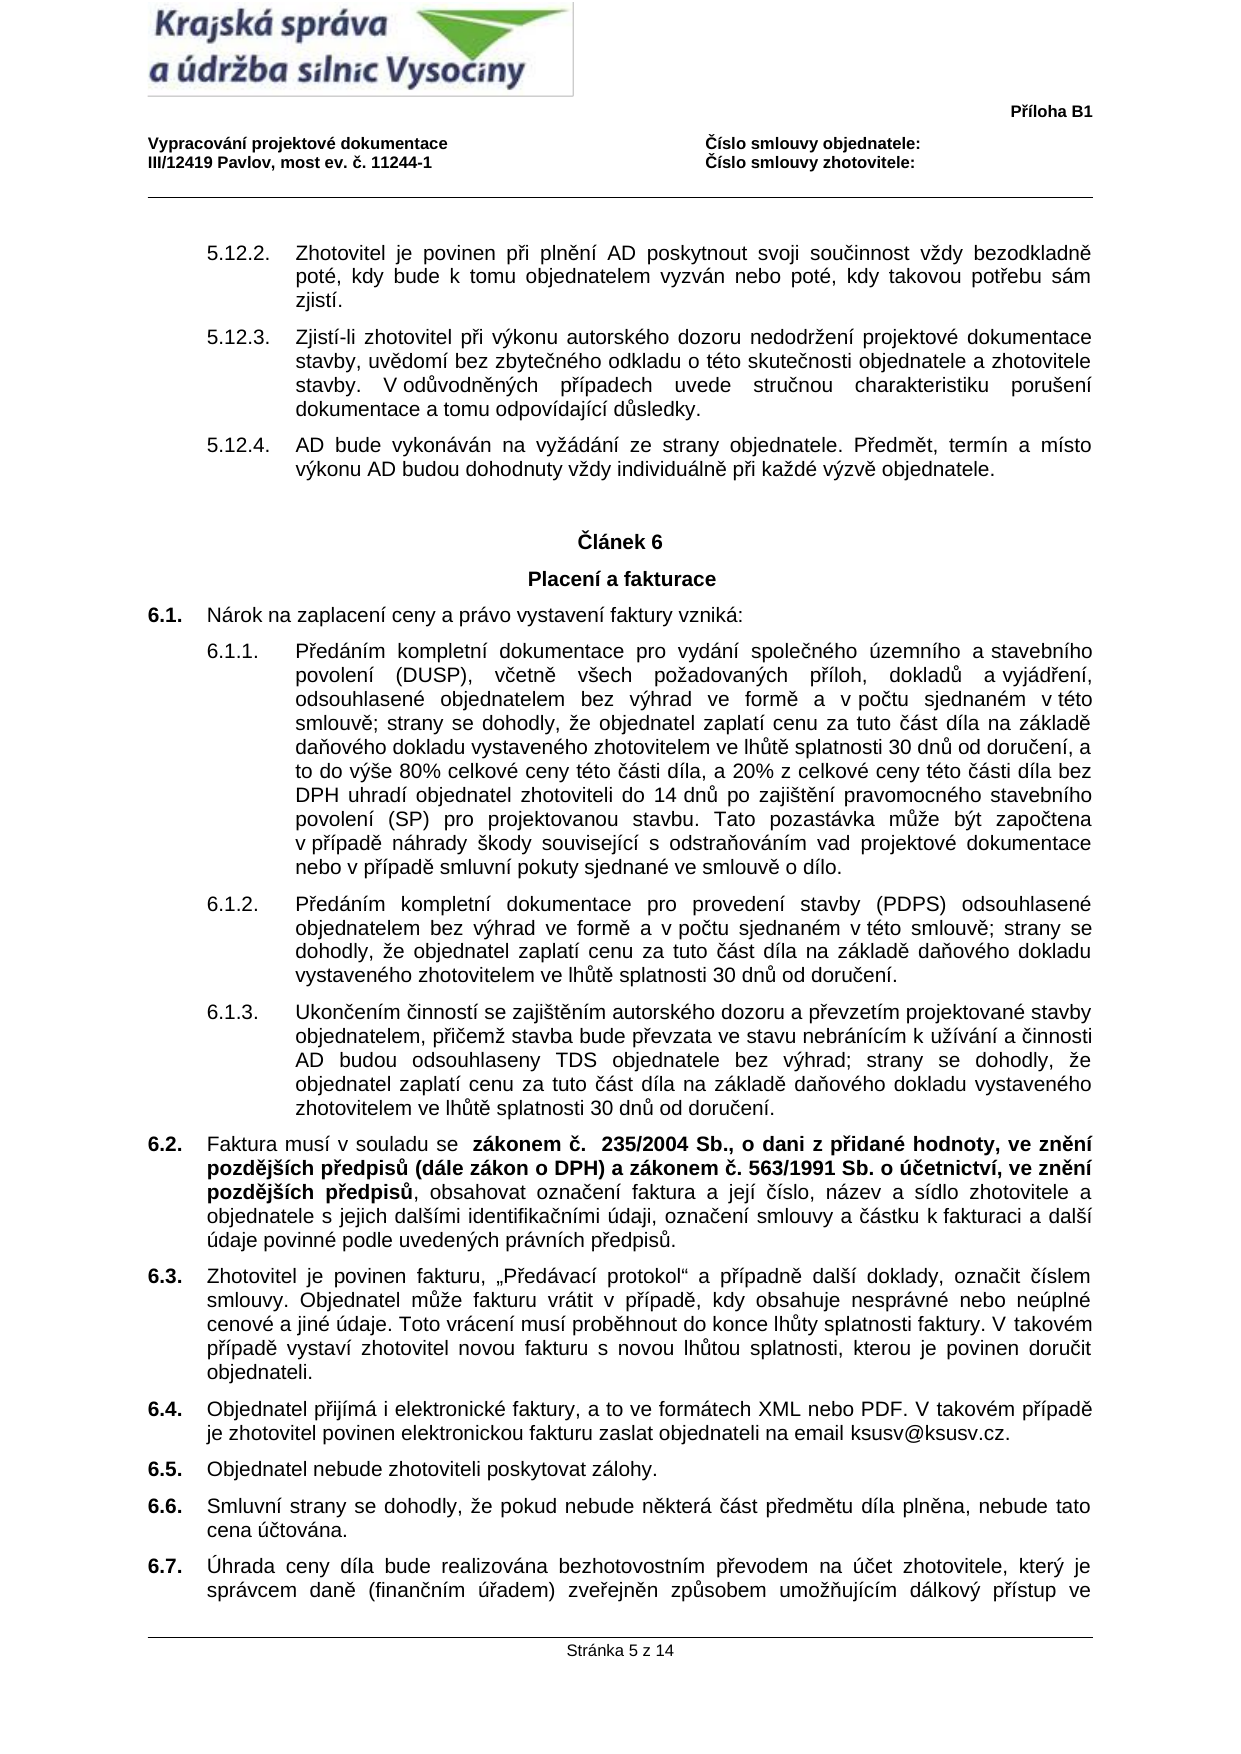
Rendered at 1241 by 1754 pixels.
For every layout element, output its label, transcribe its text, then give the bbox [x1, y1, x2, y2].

list Placení a fakturace [148, 566, 1096, 590]
list Objednatel přijímá i elektronické faktury, a to ve formátech XML nebo PDF. V takovém případě je zhotovitel povinen elektronickou fakturu zaslat objednateli na email ksusv@ksusv.cz. [148, 1397, 1093, 1444]
list Předáním kompletní dokumentace pro provedení stavby (PDPS) odsouhlasené objednatelem bez výhrad ve formě a v počtu sjednaném v této smlouvě; strany se dohodly, že objednatel zaplatí cenu za tuto část díla na základě daňového dokladu vystaveného zhotovitelem ve lhůtě splatnosti 30 dnů od doručení. [207, 891, 1093, 987]
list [148, 1554, 1093, 1602]
list Článek 6 [148, 530, 1093, 554]
list Předáním kompletní dokumentace pro vydání společného územního a stavebního povolení (DUSP), včetně všech požadovaných příloh, dokladů a vyjádření, odsouhlasené objednatelem bez výhrad ve formě a v počtu sjednaném v této smlouvě; strany se dohodly, že objednatel zaplatí cenu za tuto část díla na základě daňového dokladu vystaveného zhotovitelem ve lhůtě splatnosti 30 dnů od doručení, a to do výše 80% celkové ceny této části díla, a 20% z celkové ceny této části díla bez DPH uhradí objednatel zhotoviteli do 14 dnů po zajištění pravomocného stavebního povolení (SP) pro projektovanou stavbu. Tato pozastávka může být započtena v případě náhrady škody související s odstraňováním vad projektové dokumentace nebo v případě smluvní pokuty sjednané ve smlouvě o dílo. [207, 639, 1093, 879]
list Smluvní strany se dohodly, že pokud nebude některá část předmětu díla plněna, nebude tato cena účtována. [148, 1493, 1093, 1541]
picture [147, 2, 574, 98]
list Objednatel nebude zhotoviteli poskytovat zálohy. [148, 1457, 1093, 1481]
list AD bude vykonáván na vyžádání ze strany objednatele. Předmět, termín a místo výkonu AD budou dohodnuty vždy individuálně při každé výzvě objednatele. [207, 433, 1093, 481]
list Zhotovitel je povinen fakturu, „Předávací protokol“ a případně další doklady, označit číslem smlouvy. Objednatel může fakturu vrátit v případě, kdy obsahuje nesprávné nebo neúplné cenové a jiné údaje. Toto vrácení musí proběhnout do konce lhůty splatnosti faktury. V takovém případě vystaví zhotovitel novou fakturu s novou lhůtou splatnosti, kterou je povinen doručit objednateli. [148, 1264, 1093, 1384]
list Nárok na zaplacení ceny a právo vystavení faktury vzniká: [148, 603, 1093, 627]
list Ukončením činností se zajištěním autorského dozoru a převzetím projektované stavby objednatelem, přičemž stavba bude převzata ve stavu nebránícím k užívání a činnosti AD budou odsouhlaseny TDS objednatele bez výhrad; strany se dohodly, že objednatel zaplatí cenu za tuto část díla na základě daňového dokladu vystaveného zhotovitelem ve lhůtě splatnosti 30 dnů od doručení. [207, 1000, 1093, 1119]
list Zhotovitel je povinen při plnění AD poskytnout svoji součinnost vždy bezodkladně poté, kdy bude k tomu objednatelem vyzván nebo poté, kdy takovou potřebu sám zjistí. [207, 240, 1093, 312]
list Faktura musí v souladu se zákonem č. 235/2004 Sb., o dani z přidané hodnoty, ve znění pozdějších předpisů (dále zákon o DPH) a zákonem č. 563/1991 Sb. o účetnictví, ve znění pozdějších předpisů, obsahovat označení faktura a její číslo, název a sídlo zhotovitele a objednatele s jejich dalšími identifikačními údaji, označení smlouvy a částku k fakturaci a další údaje povinné podle uvedených právních předpisů. [148, 1132, 1093, 1252]
list Zjistí-li zhotovitel při výkonu autorského dozoru nedodržení projektové dokumentace stavby, uvědomí bez zbytečného odkladu o této skutečnosti objednatele a zhotovitele stavby. V odůvodněných případech uvede stručnou charakteristiku porušení dokumentace a tomu odpovídající důsledky. [207, 325, 1093, 421]
